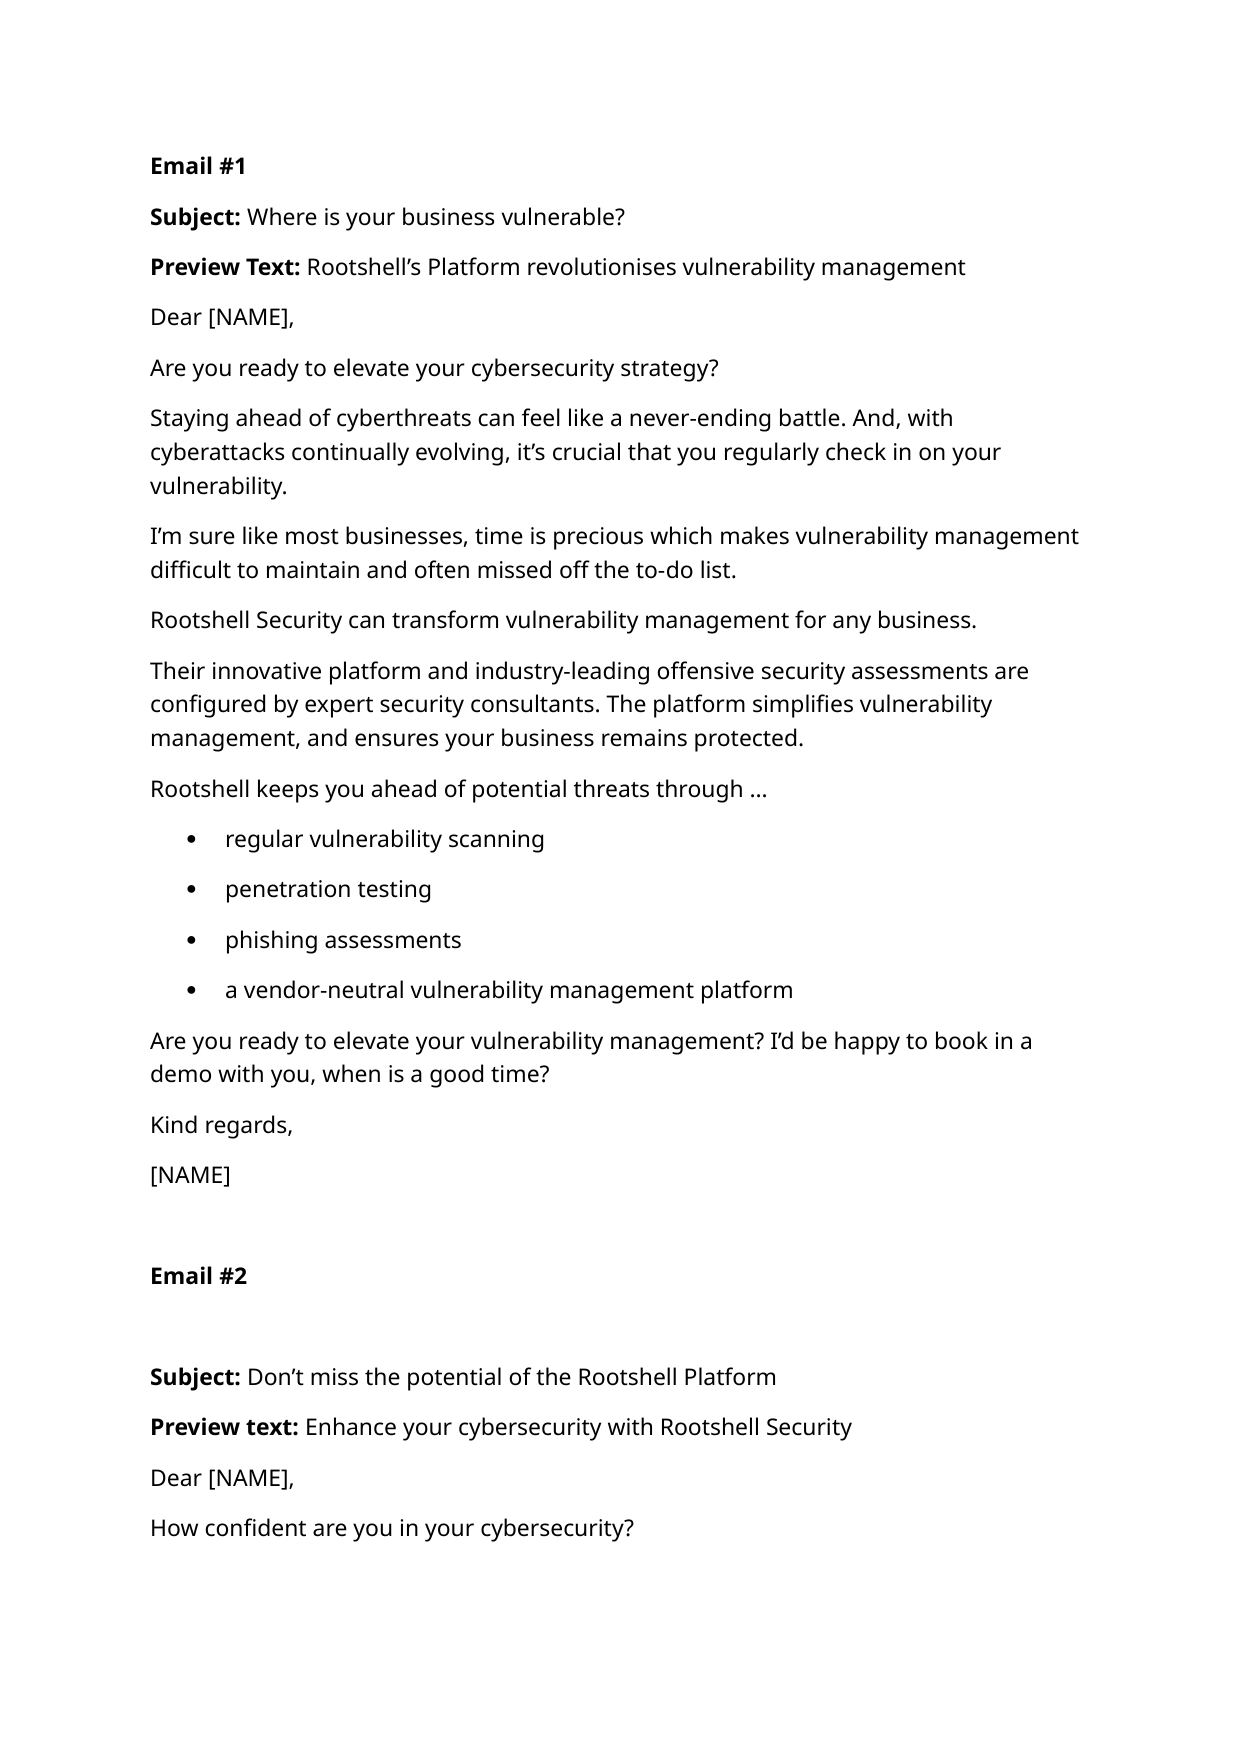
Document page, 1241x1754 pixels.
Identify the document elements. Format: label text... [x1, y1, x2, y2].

text Dear [NAME], [150, 1462, 1090, 1493]
text Subject: Don’t miss the potential of the Rootshell Platform [150, 1361, 1090, 1392]
text Their innovative platform and industry-leading offensive security assessments are configured by expert security consultants. The platform simplifies vulnerability management, and ensures your business remains protected. [150, 654, 1090, 753]
text Preview text: Enhance your cybersecurity with Rootshell Security [150, 1411, 1090, 1442]
text Preview Text: Rootshell’s Platform revolutionises vulnerability management [150, 251, 1090, 282]
text Rootshell keeps you ahead of potential threats through … [150, 772, 1090, 804]
list penetration testing [187, 873, 1090, 904]
text Kind regards, [150, 1109, 1090, 1140]
text Email #2 [150, 1260, 1090, 1291]
text How confident are you in your cybersecurity? [150, 1512, 1090, 1543]
list phishing assessments [187, 924, 1090, 955]
text Are you ready to elevate your vulnerability management? I’d be happy to book in a demo with you, when is a good time? [150, 1024, 1090, 1089]
text Rootshell Security can transform vulnerability management for any business. [150, 604, 1090, 635]
text [NAME] [150, 1159, 1090, 1190]
text Dear [NAME], [150, 301, 1090, 332]
text Staying ahead of cyberthreats can feel like a never-ending battle. And, with cyberattacks continually evolving, it’s crucial that you regularly check in on your vulnerability. [150, 402, 1090, 501]
text Email #1 [150, 150, 1090, 181]
text I’m sure like most businesses, time is precious which makes vulnerability management difficult to maintain and often missed off the to-do list. [150, 520, 1090, 585]
text Are you ready to elevate your cybersecurity strategy? [150, 352, 1090, 383]
text Subject: Where is your business vulnerable? [150, 200, 1090, 232]
list a vendor-neutral vulnerability management platform [187, 974, 1090, 1005]
list regular vulnerability scanning [187, 823, 1090, 854]
